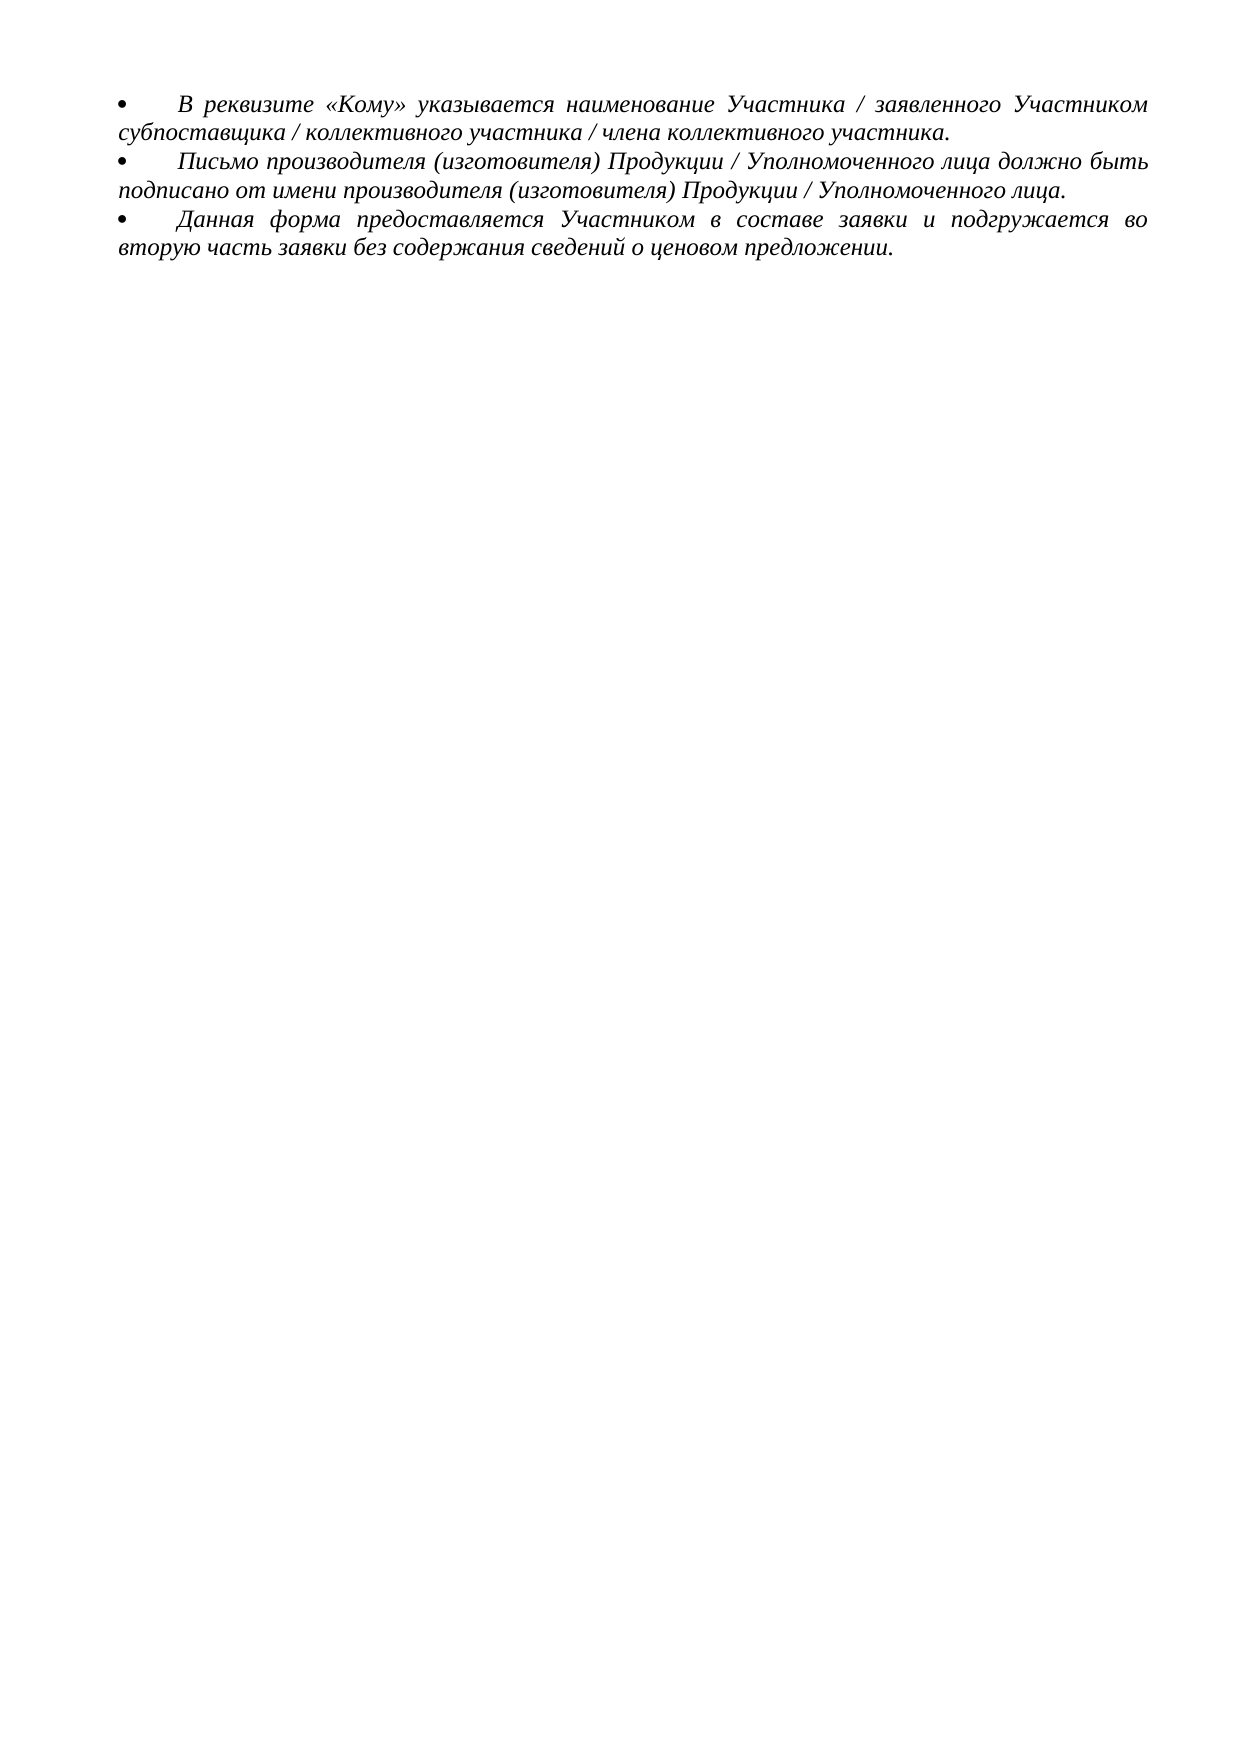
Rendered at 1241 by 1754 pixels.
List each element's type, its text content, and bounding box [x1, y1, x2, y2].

list Письмо производителя (изготовителя) Продукции / Уполномоченного лица должно быть подписано от имени производителя (изготовителя) Продукции / Уполномоченного лица. [118, 146, 1152, 204]
list В реквизите «Кому» указывается наименование Участника / заявленного Участником субпоставщика / коллективного участника / члена коллективного участника. [118, 89, 1152, 146]
list Данная форма предоставляется Участником в составе заявки и подгружается во вторую часть заявки без содержания сведений о ценовом предложении. [118, 204, 1152, 261]
